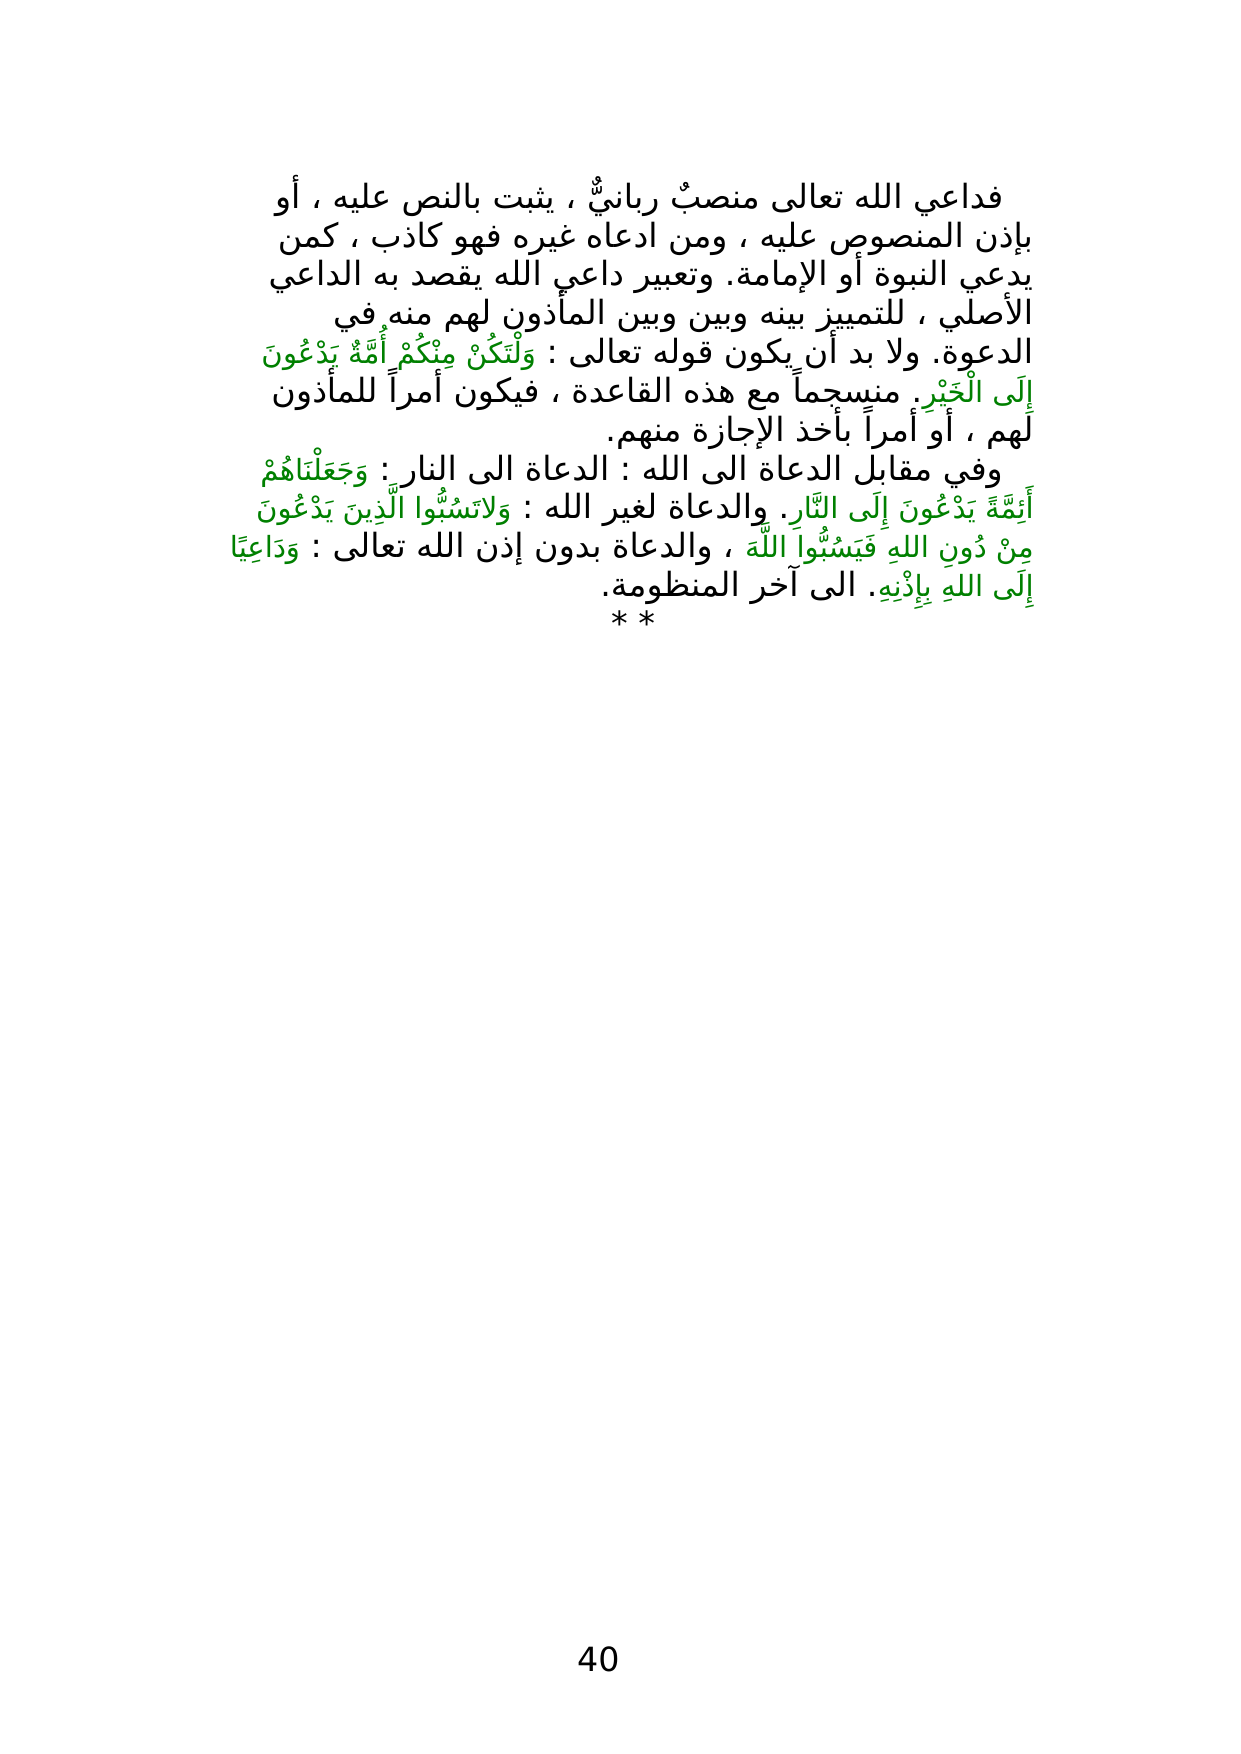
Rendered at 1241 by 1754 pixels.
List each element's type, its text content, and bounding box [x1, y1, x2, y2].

text وفي مقابل الدعاة الى الله : الدعاة الى النار : وَجَعَلْنَاهُمْ أَئِمَّةً يَدْعُونَ إِلَى النَّارِ. والدعاة لغير الله : وَلاتَسُبُّوا الَّذِينَ يَدْعُونَ مِنْ دُونِ اللهِ فَيَسُبُّوا اللَّهَ ، والدعاة بدون إذن الله تعالى : وَدَاعِيًا إِلَى اللهِ بِإِذْنِهِ. الى آخر المنظومة. [222, 449, 1033, 604]
text * * [222, 604, 1033, 643]
text فداعي الله تعالى منصبٌ ربانيٌّ ، يثبت بالنص عليه ، أو بإذن المنصوص عليه ، ومن ادعاه غيره فهو كاذب ، كمن يدعي النبوة أو الإمامة. وتعبير داعي الله يقصد به الداعي الأصلي ، للتمييز بينه وبين وبين المأذون لهم منه في الدعوة. ولا بد أن يكون قوله تعالى : وَلْتَكُنْ مِنْكُمْ أُمَّةٌ يَدْعُونَ إِلَى الْخَيْرِ. منسجماً مع هذه القاعدة ، فيكون أمراً للمأذون لهم ، أو أمراً بأخذ الإجازة منهم. [222, 177, 1033, 449]
